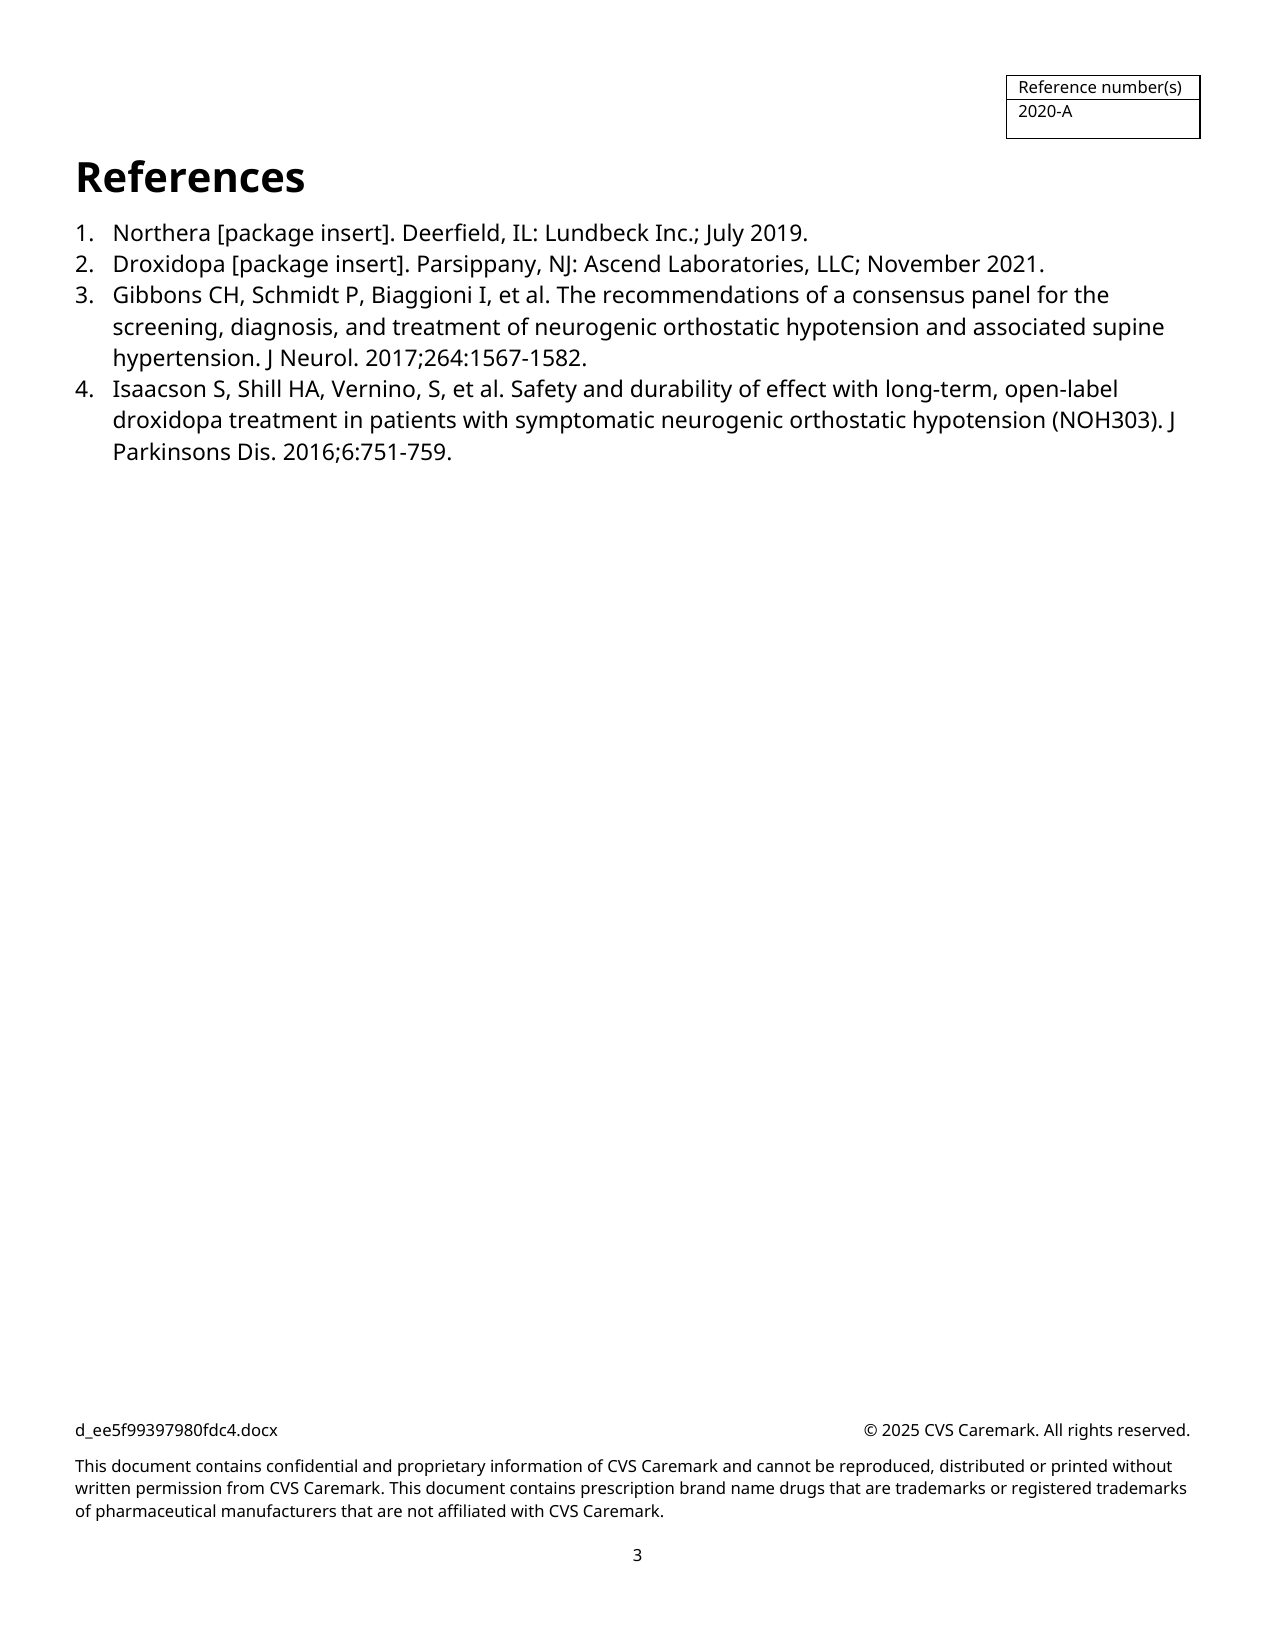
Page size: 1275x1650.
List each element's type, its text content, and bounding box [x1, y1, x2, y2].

text Northera [package insert]. Deerfield, IL: Lundbeck Inc.; July 2019. [75, 217, 1200, 248]
subtitle References [75, 148, 1200, 204]
text Droxidopa [package insert]. Parsippany, NJ: Ascend Laboratories, LLC; November 2021. [75, 248, 1200, 279]
text Isaacson S, Shill HA, Vernino, S, et al. Safety and durability of effect with long-term, open-label droxidopa treatment in patients with symptomatic neurogenic orthostatic hypotension (NOH303). J Parkinsons Dis. 2016;6:751-759. [75, 373, 1200, 467]
text Gibbons CH, Schmidt P, Biaggioni I, et al. The recommendations of a consensus panel for the screening, diagnosis, and treatment of neurogenic orthostatic hypotension and associated supine hypertension. J Neurol. 2017;264:1567-1582. [75, 279, 1200, 373]
